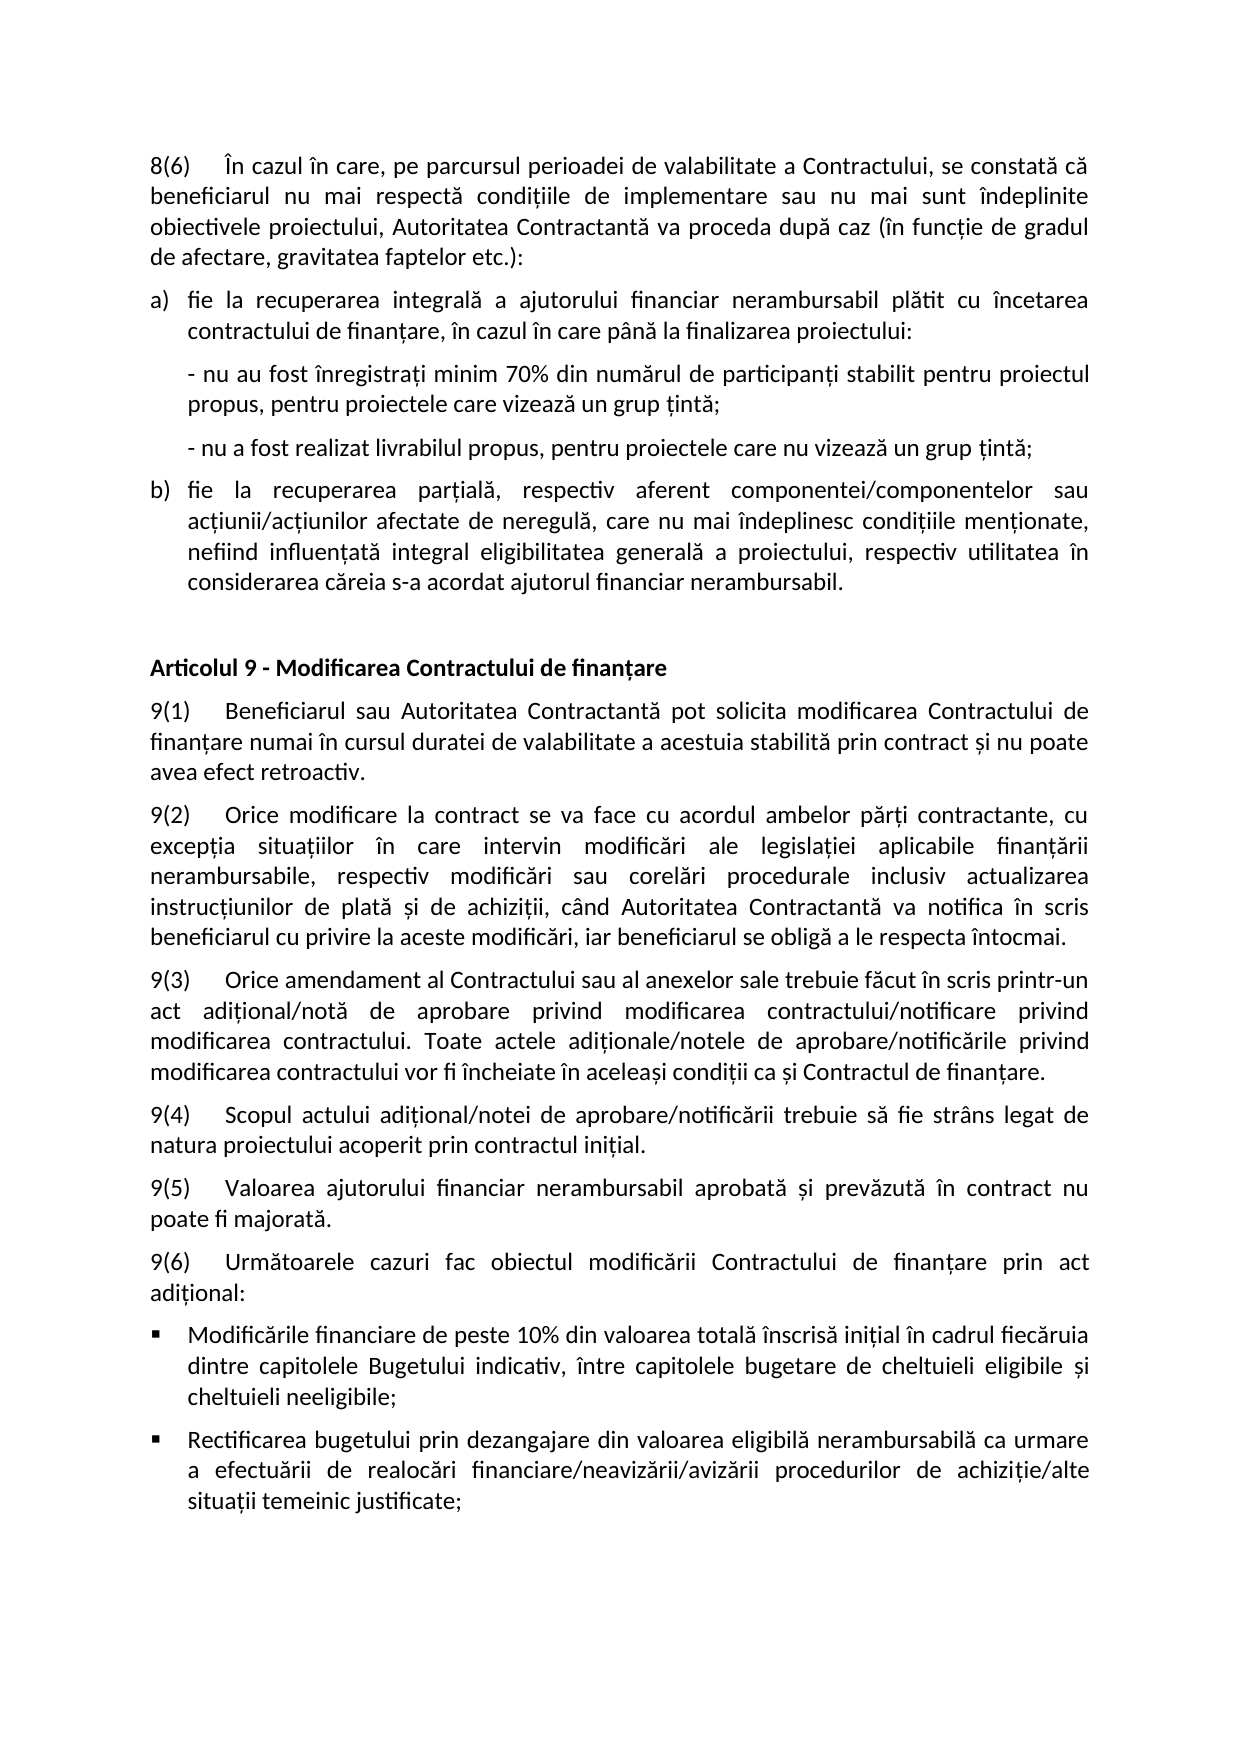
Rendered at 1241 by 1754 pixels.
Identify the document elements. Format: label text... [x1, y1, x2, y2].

text 9(6) Următoarele cazuri fac obiectul modificării Contractului de finanțare prin act adițional: [150, 1246, 1090, 1307]
text 9(5) Valoarea ajutorului financiar nerambursabil aprobată şi prevăzută în contract nu poate fi majorată. [150, 1173, 1090, 1234]
text 8(6) În cazul în care, pe parcursul perioadei de valabilitate a Contractului, se constată că beneficiarul nu mai respectă condiţiile de implementare sau nu mai sunt îndeplinite obiectivele proiectului, Autoritatea Contractantă va proceda după caz (în funcţie de gradul de afectare, gravitatea faptelor etc.): [150, 150, 1090, 272]
list Rectificarea bugetului prin dezangajare din valoarea eligibilă nerambursabilă ca urmare a efectuării de realocări financiare/neavizării/avizării procedurilor de achiziție/alte situații temeinic justificate; [150, 1424, 1090, 1515]
text - nu au fost înregistrați minim 70% din numărul de participanți stabilit pentru proiectul propus, pentru proiectele care vizează un grup țintă; [187, 358, 1090, 419]
text - nu a fost realizat livrabilul propus, pentru proiectele care nu vizează un grup țintă; [187, 432, 1090, 462]
text Articolul 9 - Modificarea Contractului de finanțare [150, 652, 1090, 683]
text 9(4) Scopul actului adiţional/notei de aprobare/notificării trebuie să fie strâns legat de natura proiectului acoperit prin contractul iniţial. [150, 1099, 1090, 1160]
text 9(3) Orice amendament al Contractului sau al anexelor sale trebuie făcut în scris printr-un act adiţional/notă de aprobare privind modificarea contractului/notificare privind modificarea contractului. Toate actele adiționale/notele de aprobare/notificările privind modificarea contractului vor fi încheiate în aceleași condiţii ca şi Contractul de finanțare. [150, 964, 1090, 1087]
list fie la recuperarea parţială, respectiv aferent componentei/componentelor sau acţiunii/acţiunilor afectate de neregulă, care nu mai îndeplinesc condiţiile menţionate, nefiind influenţată integral eligibilitatea generală a proiectului, respectiv utilitatea în considerarea căreia s-a acordat ajutorul financiar nerambursabil. [150, 475, 1090, 597]
text 9(1) Beneficiarul sau Autoritatea Contractantă pot solicita modificarea Contractului de finanțare numai în cursul duratei de valabilitate a acestuia stabilită prin contract şi nu poate avea efect retroactiv. [150, 695, 1090, 787]
list fie la recuperarea integrală a ajutorului financiar nerambursabil plătit cu încetarea contractului de finanţare, în cazul în care până la finalizarea proiectului: [150, 284, 1090, 346]
text 9(2) Orice modificare la contract se va face cu acordul ambelor părţi contractante, cu excepţia situaţiilor în care intervin modificări ale legislaţiei aplicabile finanţării nerambursabile, respectiv modificări sau corelări procedurale inclusiv actualizarea instrucțiunilor de plată și de achiziții, când Autoritatea Contractantă va notifica în scris beneficiarul cu privire la aceste modificări, iar beneficiarul se obligă a le respecta întocmai. [150, 799, 1090, 952]
list Modificările financiare de peste 10% din valoarea totală înscrisă iniţial în cadrul fiecăruia dintre capitolele Bugetului indicativ, între capitolele bugetare de cheltuieli eligibile și cheltuieli neeligibile; [150, 1320, 1090, 1411]
